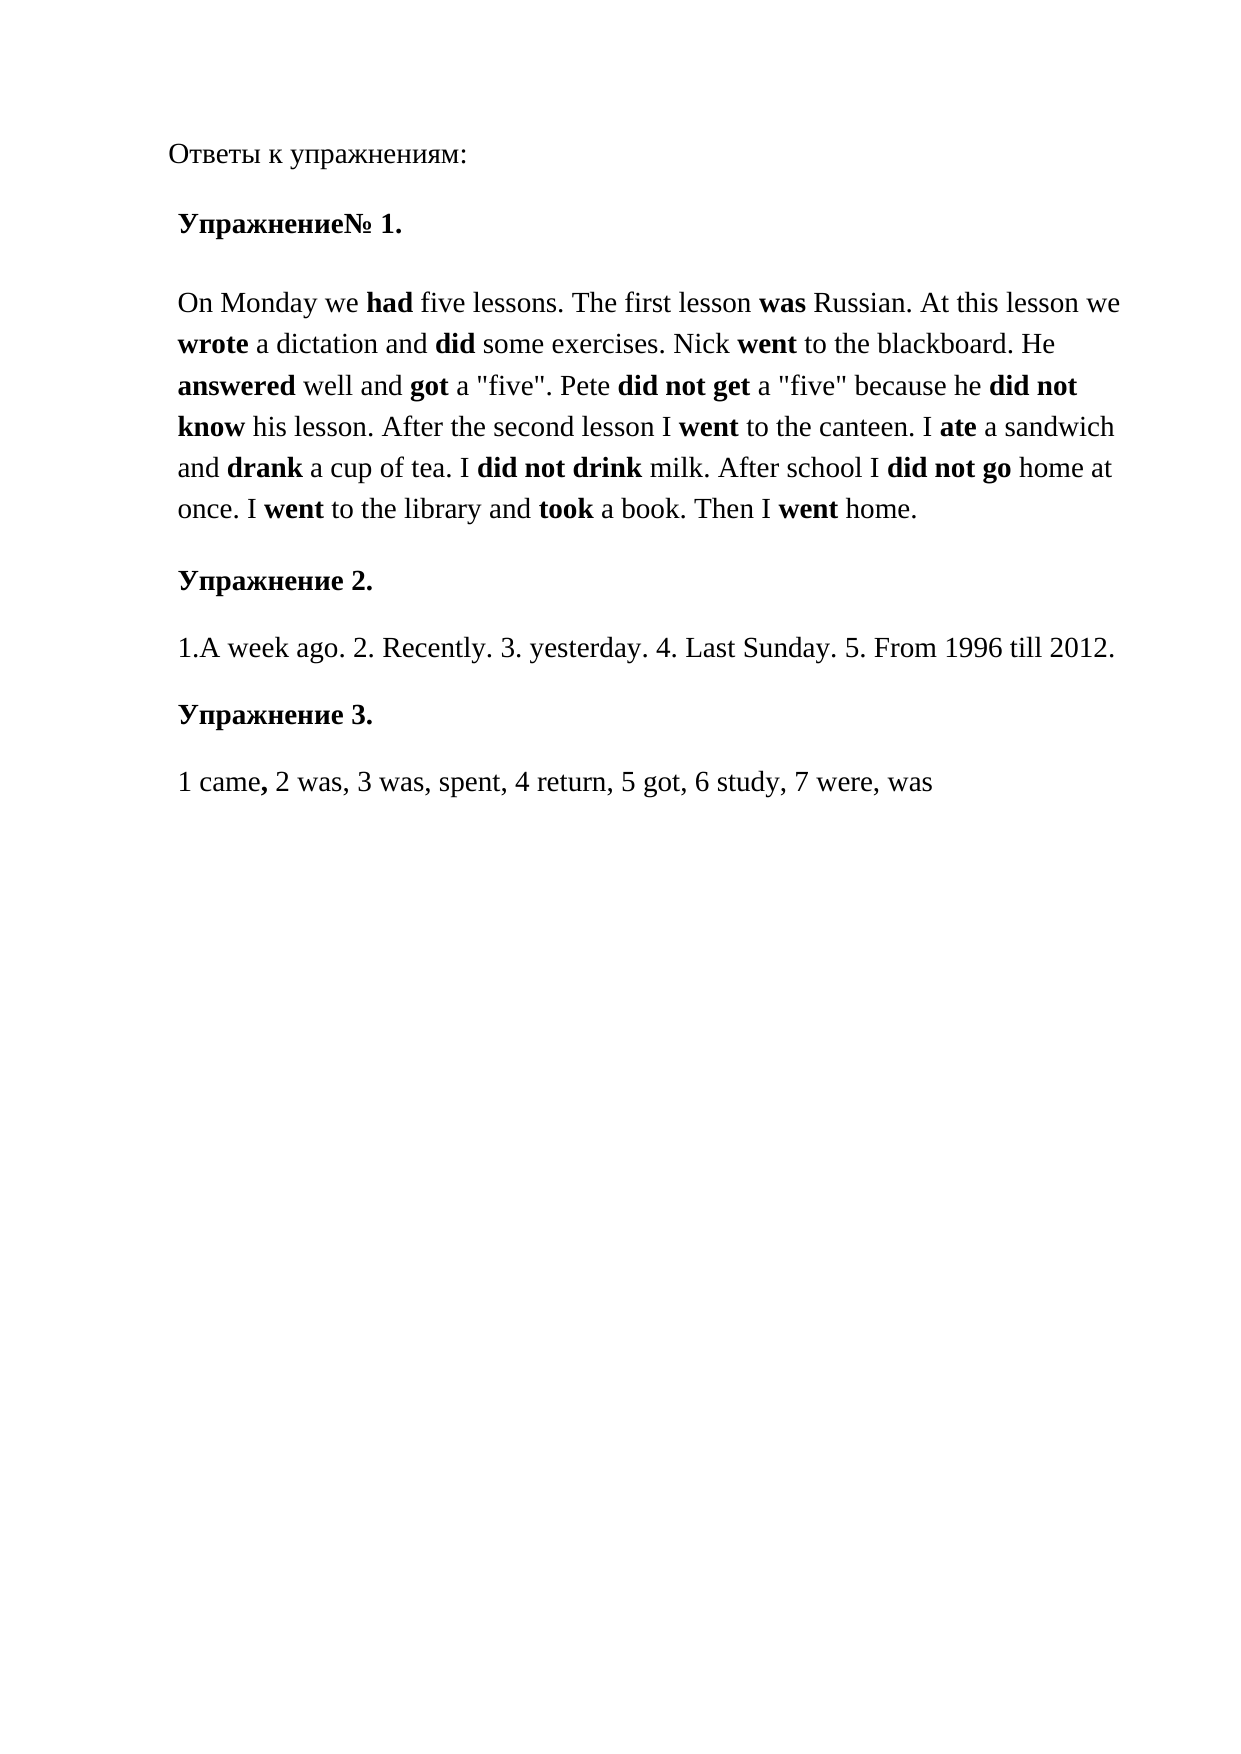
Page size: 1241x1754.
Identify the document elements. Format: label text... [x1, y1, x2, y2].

text 1 came, 2 was, 3 was, spent, 4 return, 5 got, 6 study, 7 were, was [177, 764, 1137, 797]
text Упражнение№ 1. [177, 199, 1137, 240]
text 1.A week ago. 2. Recently. 3. yesterday. 4. Last Sunday. 5. From 1996 till 2012. [177, 630, 1137, 663]
text On Monday we had five lessons. The first lesson was Russian. At this lesson we wrote a dictation and did some exercises. Nick went to the blackboard. He answered well and got a "five". Pete did not get a "five" because he did not know his lesson. After the second lesson I went to the canteen. I ate a sandwich and drank a cup of tea. I did not drink milk. After school I did not go home at once. I went to the library and took a book. Then I went home. [177, 278, 1137, 525]
text Упражнение 2. [177, 563, 1137, 596]
text Упражнение 3. [177, 697, 1137, 730]
text Ответы к упражнениям: [118, 136, 1137, 170]
